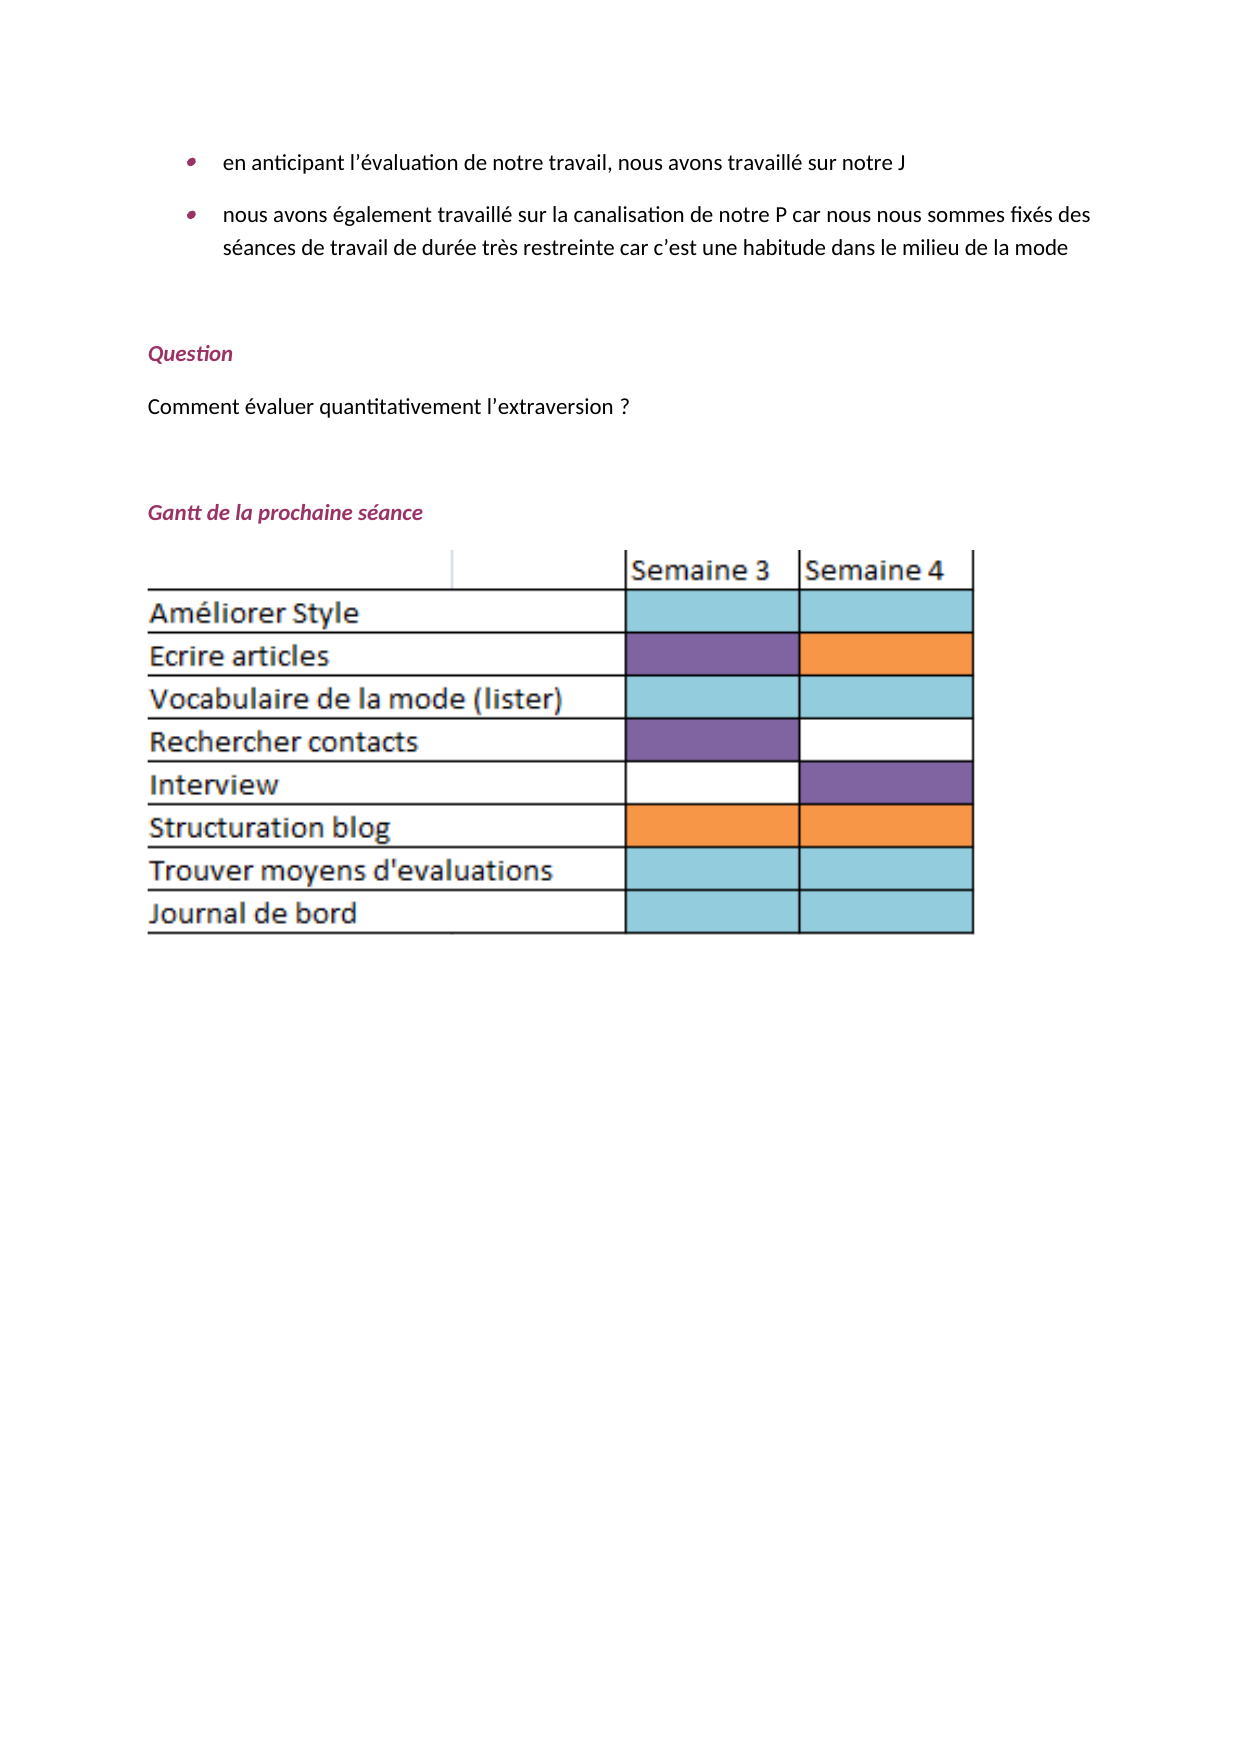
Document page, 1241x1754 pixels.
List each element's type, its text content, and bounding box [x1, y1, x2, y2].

text Comment évaluer quantitativement l’extraversion ? [148, 392, 1093, 420]
list en anticipant l’évaluation de notre travail, nous avons travaillé sur notre J [185, 148, 1093, 176]
picture [147, 550, 975, 935]
text Gantt de la prochaine séance [148, 498, 1093, 526]
list nous avons également travaillé sur la canalisation de notre P car nous nous sommes fixés des séances de travail de durée très restreinte car c’est une habitude dans le milieu de la mode [185, 201, 1093, 261]
text Question [148, 339, 1093, 367]
